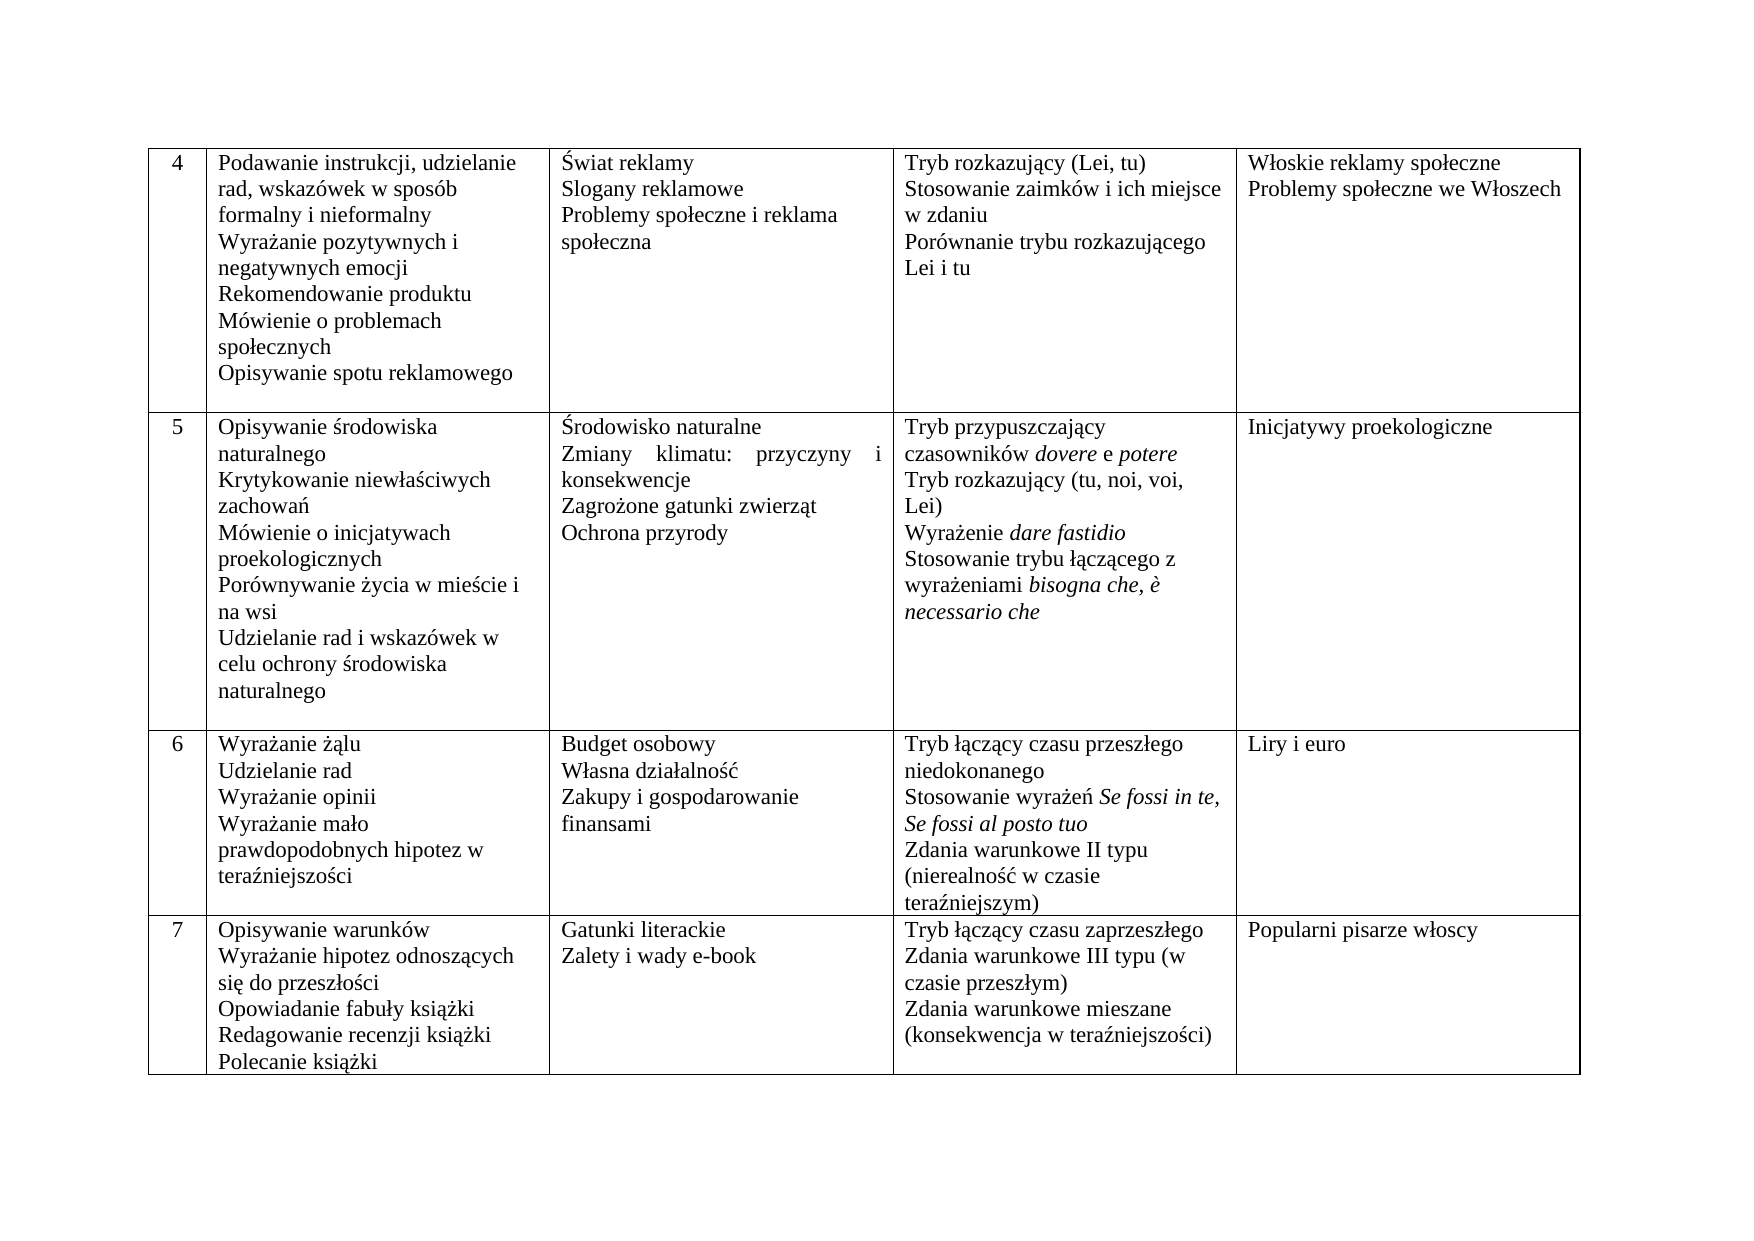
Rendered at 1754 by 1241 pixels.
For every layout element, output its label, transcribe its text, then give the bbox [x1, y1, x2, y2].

table_cell Inicjatywy proekologiczne [1237, 413, 1579, 729]
table_cell Świat reklamy Slogany reklamowe Problemy społeczne i reklama społeczna [550, 149, 893, 412]
table_cell Liry i euro [1237, 731, 1579, 915]
table_cell Budget osobowy Własna działalność Zakupy i gospodarowanie finansami [550, 731, 893, 915]
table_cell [1237, 916, 1579, 1074]
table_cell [550, 916, 893, 1074]
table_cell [207, 916, 549, 1074]
table_cell Włoskie reklamy społeczne Problemy społeczne we Włoszech [1237, 149, 1579, 412]
table_cell Tryb rozkazujący (Lei, tu) Stosowanie zaimków i ich miejsce w zdaniu Porównanie trybu rozkazującego Lei i tu [894, 149, 1236, 412]
table_cell 5 [149, 413, 206, 729]
table_cell Opisywanie środowiska naturalnego Krytykowanie niewłaściwych zachowań Mówienie o inicjatywach proekologicznych Porównywanie życia w mieście i na wsi Udzielanie rad i wskazówek w celu ochrony środowiska naturalnego [207, 413, 549, 729]
table_cell Tryb łączący czasu przeszłego niedokonanego Stosowanie wyrażeń Se fossi in te, Se fossi al posto tuo Zdania warunkowe II typu (nierealność w czasie teraźniejszym) [894, 731, 1236, 915]
table_cell 7 [149, 916, 206, 1074]
table_cell 4 [149, 149, 206, 412]
table_cell 6 [149, 731, 206, 915]
table_cell Podawanie instrukcji, udzielanie rad, wskazówek w sposób formalny i nieformalny Wyrażanie pozytywnych i negatywnych emocji Rekomendowanie produktu Mówienie o problemach społecznych Opisywanie spotu reklamowego [207, 149, 549, 412]
table_cell Środowisko naturalne Zmiany klimatu: przyczyny i konsekwencje Zagrożone gatunki zwierząt Ochrona przyrody [550, 413, 893, 729]
table_cell Tryb przypuszczający czasowników dovere e potere Tryb rozkazujący (tu, noi, voi, Lei) Wyrażenie dare fastidio Stosowanie trybu łączącego z wyrażeniami bisogna che, è necessario che [894, 413, 1236, 729]
table_cell Wyrażanie żąlu Udzielanie rad Wyrażanie opinii Wyrażanie mało prawdopodobnych hipotez w teraźniejszości [207, 731, 549, 915]
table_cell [894, 916, 1236, 1074]
